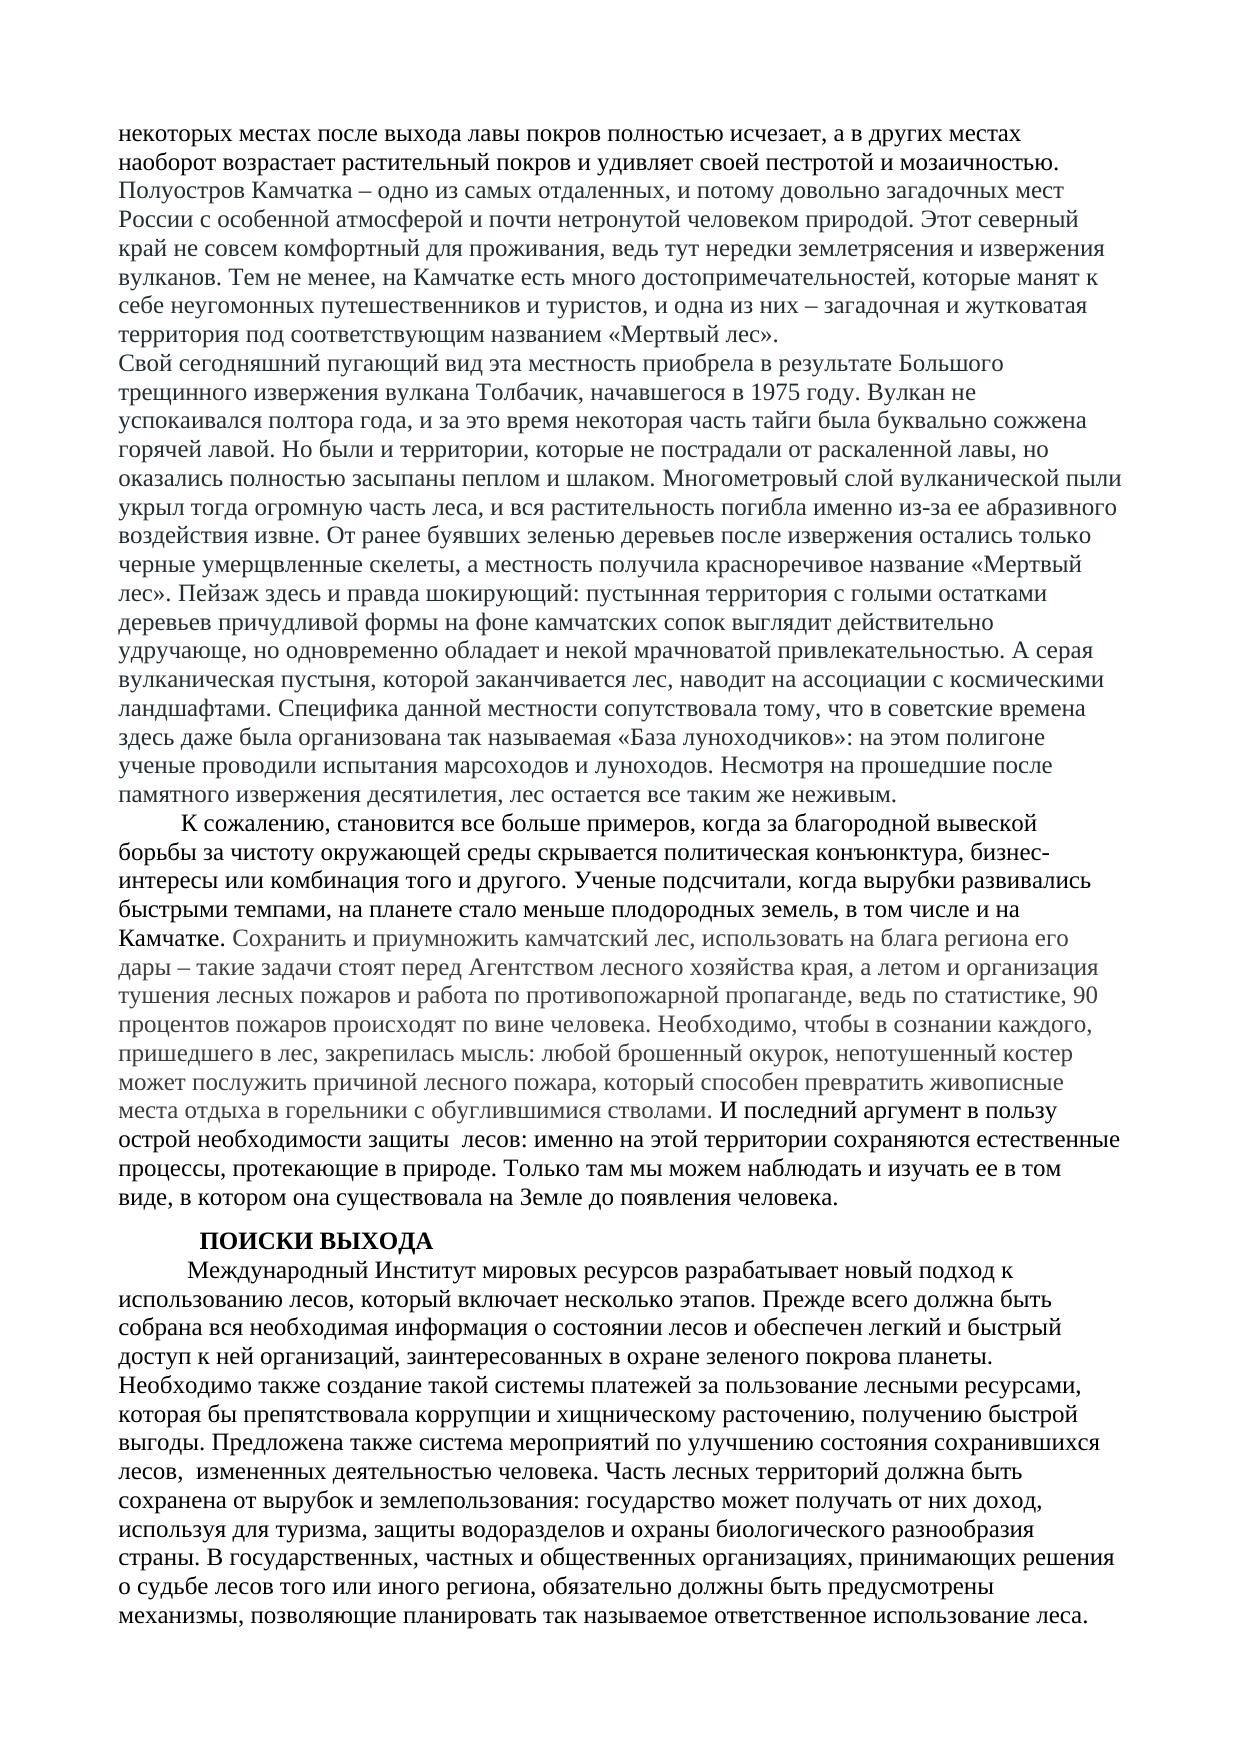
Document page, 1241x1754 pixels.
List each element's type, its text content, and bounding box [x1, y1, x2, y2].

text Международный Институт мировых ресурсов разрабатывает новый подход к использованию лесов, который включает несколько этапов. Прежде всего должна быть собрана вся необходимая информация о состоянии лесов и обеспечен легкий и быстрый доступ к ней организаций, заинтересованных в охране зеленого покрова планеты. Необходимо также создание такой системы платежей за пользование лесными ресурсами, которая бы препятствовала коррупции и хищническому расточению, получению быстрой выгоды. Предложена также система мероприятий по улучшению состояния сохранившихся лесов, измененных деятельностью человека. Часть лесных территорий должна быть сохранена от вырубок и землепользования: государство может получать от них доход, используя для туризма, защиты водоразделов и охраны биологического разнообразия страны. В государственных, частных и общественных организациях, принимающих решения о судьбе лесов того или иного региона, обязательно должны быть предусмотрены механизмы, позволяющие планировать так называемое ответственное использование леса. [118, 1255, 1122, 1629]
text К сожалению, становится все больше примеров, когда за благородной вывеской борьбы за чистоту окружающей среды скрывается политическая конъюнктура, бизнес-интересы или комбинация того и другого. Ученые подсчитали, когда вырубки развивались быстрыми темпами, на планете стало меньше плодородных земель, в том числе и на Камчатке. Сохранить и приумножить камчатский лес, использовать на блага региона его дары – такие задачи стоят перед Агентством лесного хозяйства края, а летом и организация тушения лесных пожаров и работа по противопожарной пропаганде, ведь по статистике, 90 процентов пожаров происходят по вине человека. Необходимо, чтобы в сознании каждого, пришедшего в лес, закрепилась мысль: любой брошенный окурок, непотушенный костер может послужить причиной лесного пожара, который способен превратить живописные места отдыха в горельники с обуглившимися стволами. И последний аргумент в пользу острой необходимости защиты лесов: именно на этой территории сохраняются естественные процессы, протекающие в природе. Только там мы можем наблюдать и изучать ее в том виде, в котором она существовала на Земле до появления человека. [118, 808, 1122, 1211]
text Свой сегодняшний пугающий вид эта местность приобрела в результате Большого трещинного извержения вулкана Толбачик, начавшегося в 1975 году. Вулкан не успокаивался полтора года, и за это время некоторая часть тайги была буквально сожжена горячей лавой. Но были и территории, которые не пострадали от раскаленной лавы, но оказались полностью засыпаны пеплом и шлаком. Многометровый слой вулканической пыли укрыл тогда огромную часть леса, и вся растительность погибла именно из-за ее абразивного воздействия извне. От ранее буявших зеленью деревьев после извержения остались только черные умерщвленные скелеты, а местность получила красноречивое название «Мертвый лес». Пейзаж здесь и правда шокирующий: пустынная территория с голыми остатками деревьев причудливой формы на фоне камчатских сопок выглядит действительно удручающе, но одновременно обладает и некой мрачноватой привлекательностью. А серая вулканическая пустыня, которой заканчивается лес, наводит на ассоциации с космическими ландшафтами. Специфика данной местности сопутствовала тому, что в советские времена здесь даже была организована так называемая «База луноходчиков»: на этом полигоне ученые проводили испытания марсоходов и луноходов. Несмотря на прошедшие после памятного извержения десятилетия, лес остается все таким же неживым. [118, 348, 1122, 808]
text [118, 118, 1122, 176]
text ПОИСКИ ВЫХОДА [118, 1226, 1122, 1255]
text Полуостров Камчатка – одно из самых отдаленных, и потому довольно загадочных мест России с особенной атмосферой и почти нетронутой человеком природой. Этот северный край не совсем комфортный для проживания, ведь тут нередки землетрясения и извержения вулканов. Тем не менее, на Камчатке есть много достопримечательностей, которые манят к себе неугомонных путешественников и туристов, и одна из них – загадочная и жутковатая территория под соответствующим названием «Мертвый лес». [118, 176, 1122, 348]
